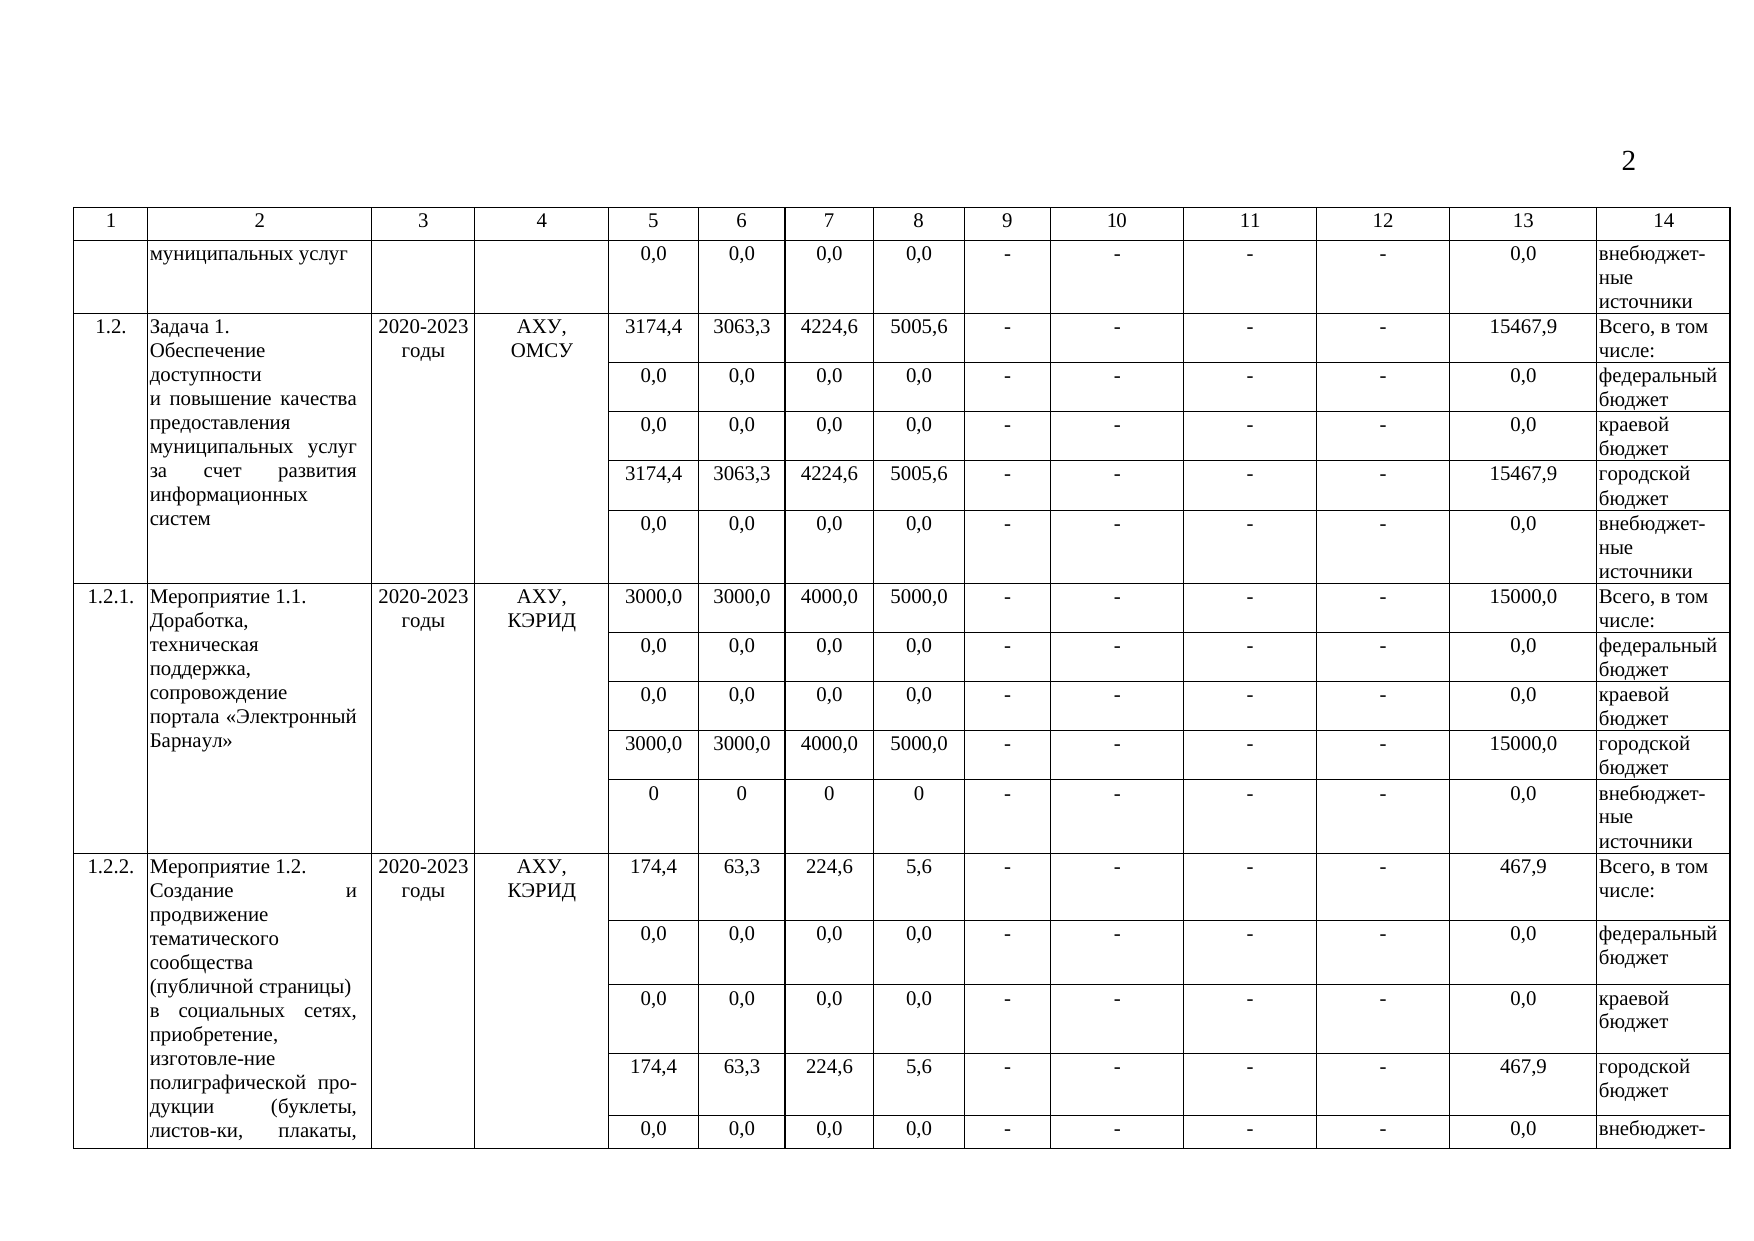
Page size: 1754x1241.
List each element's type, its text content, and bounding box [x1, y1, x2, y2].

table_cell Мероприятие 1.2. Создание и продвижение тематического сообщества (публичной страницы) в социальных сетях, приобретение, изготовле-ние полиграфической про- дукции (буклеты, листов-ки, плакаты, баннеры и иная полиграфическая про-дукция) о возможности и преимуществах получения муниципальных услуг в электронной форме, социально-экономическом развитии города и совершенствовании муниципального управления [148, 854, 371, 1148]
table_cell краевой бюджет [1597, 682, 1729, 730]
table_cell 0,0 [874, 363, 964, 411]
table_cell 0,0 [699, 1116, 784, 1148]
table_cell - [1051, 682, 1183, 730]
table_header 2 [148, 208, 371, 239]
table_cell - [1317, 412, 1449, 460]
table_cell 0,0 [786, 511, 873, 583]
table_cell внебюджет-ные источники [1597, 1116, 1729, 1148]
table_cell 0,0 [786, 682, 873, 730]
table_cell - [965, 241, 1050, 313]
table_cell 0,0 [1450, 682, 1596, 730]
table_cell - [965, 682, 1050, 730]
table_cell федеральный бюджет [1597, 363, 1729, 411]
table_cell 0,0 [874, 985, 964, 1053]
table_cell 0,0 [786, 241, 873, 313]
table_cell - [1184, 780, 1316, 853]
table_cell - [1184, 682, 1316, 730]
table_cell 0,0 [699, 511, 784, 583]
table_cell 467,9 [1450, 854, 1596, 920]
table_cell 2020-2023 годы [372, 854, 474, 1148]
table_cell внебюджет-ные источники [1597, 241, 1729, 313]
table_cell 0,0 [786, 1116, 873, 1148]
table_cell 3000,0 [699, 731, 784, 779]
table_cell 467,9 [1450, 1054, 1596, 1115]
table_cell 224,6 [786, 1054, 873, 1115]
table_cell федеральный бюджет [1597, 633, 1729, 681]
table_cell 2020-2023 годы [372, 584, 474, 853]
table_cell 0,0 [699, 633, 784, 681]
table_cell - [1051, 584, 1183, 632]
table_cell 0,0 [699, 985, 784, 1053]
table_header 1 [74, 208, 147, 239]
table_cell - [1184, 1054, 1316, 1115]
table_cell 3000,0 [609, 584, 698, 632]
table_cell 63,3 [699, 854, 784, 920]
table_cell краевой бюджет [1597, 412, 1729, 460]
table_cell 0,0 [699, 363, 784, 411]
table_cell 0,0 [699, 412, 784, 460]
table_cell 4000,0 [786, 731, 873, 779]
table_cell 5,6 [874, 854, 964, 920]
table_cell 3000,0 [699, 584, 784, 632]
table_cell 0,0 [699, 241, 784, 313]
table_cell 1.2.1. [74, 584, 147, 853]
table_cell - [965, 461, 1050, 509]
table_cell - [1184, 854, 1316, 920]
table_cell - [1051, 511, 1183, 583]
table_cell - [1051, 1054, 1183, 1115]
table_header 11 [1184, 208, 1316, 239]
table_cell 0,0 [609, 241, 698, 313]
table_cell 174,4 [609, 854, 698, 920]
table_cell 0,0 [1450, 363, 1596, 411]
table_cell АХУ, КЭРИД [475, 584, 608, 853]
table_cell 0,0 [874, 412, 964, 460]
table_cell 0,0 [1450, 241, 1596, 313]
table_cell - [965, 363, 1050, 411]
table_cell 0,0 [874, 511, 964, 583]
table_cell - [965, 314, 1050, 362]
table_cell 3174,4 [609, 461, 698, 509]
table_cell внебюджет-ные источники [1597, 780, 1729, 853]
table_cell 5005,6 [874, 314, 964, 362]
table_cell - [1051, 921, 1183, 984]
table_cell 5000,0 [874, 731, 964, 779]
table_cell - [1184, 241, 1316, 313]
table_cell - [1051, 314, 1183, 362]
table_cell 0,0 [699, 921, 784, 984]
table_header 5 [609, 208, 698, 239]
table_cell 0,0 [874, 921, 964, 984]
table_cell 0,0 [1450, 921, 1596, 984]
table_cell 174,4 [609, 1054, 698, 1115]
table_cell - [1317, 584, 1449, 632]
table_cell 0,0 [609, 985, 698, 1053]
table_cell - [1317, 241, 1449, 313]
table_cell 0,0 [609, 921, 698, 984]
table_cell внебюджет-ные источники [1597, 511, 1729, 583]
table_cell - [1051, 1116, 1183, 1148]
table_cell 0,0 [609, 1116, 698, 1148]
table_cell 0,0 [1450, 412, 1596, 460]
table_cell 0,0 [609, 682, 698, 730]
table_cell - [965, 780, 1050, 853]
table_cell - [1051, 985, 1183, 1053]
table_cell 0,0 [874, 682, 964, 730]
table_cell - [1317, 633, 1449, 681]
table_cell городской бюджет [1597, 731, 1729, 779]
table_cell 3063,3 [699, 314, 784, 362]
table_cell 63,3 [699, 1054, 784, 1115]
table_cell - [1184, 1116, 1316, 1148]
table_cell 0,0 [786, 985, 873, 1053]
table_cell 0,0 [1450, 633, 1596, 681]
table_cell 0,0 [1450, 1116, 1596, 1148]
table_cell - [1051, 412, 1183, 460]
table_cell Всего, в том числе: [1597, 584, 1729, 632]
table_cell 5005,6 [874, 461, 964, 509]
table_cell - [1317, 1054, 1449, 1115]
table_cell городской бюджет [1597, 1054, 1729, 1115]
table_cell - [1317, 363, 1449, 411]
table_cell - [1184, 985, 1316, 1053]
table_cell - [1317, 985, 1449, 1053]
table_cell - [965, 1116, 1050, 1148]
table_cell - [965, 985, 1050, 1053]
table_cell - [1317, 1116, 1449, 1148]
table_cell 0,0 [874, 1116, 964, 1148]
table_cell городской бюджет [1597, 461, 1729, 509]
table_cell - [1317, 314, 1449, 362]
table_header 8 [874, 208, 964, 239]
table_cell - [1184, 921, 1316, 984]
table_header 9 [965, 208, 1050, 239]
table_cell 4224,6 [786, 461, 873, 509]
table_cell - [1051, 854, 1183, 920]
table_cell - [1317, 731, 1449, 779]
table_cell 0,0 [786, 921, 873, 984]
table_cell 0,0 [609, 633, 698, 681]
table_cell - [1317, 780, 1449, 853]
table_cell АХУ, КЭРИД [475, 854, 608, 1148]
table_cell - [965, 584, 1050, 632]
table_cell 0,0 [786, 412, 873, 460]
table_cell - [1051, 731, 1183, 779]
table_cell - [1317, 511, 1449, 583]
table_header 10 [1051, 208, 1183, 239]
table_cell - [1184, 363, 1316, 411]
table_header 7 [786, 208, 873, 239]
table_cell 3174,4 [609, 314, 698, 362]
table_cell Мероприятие 1.1. Доработка, техническая поддержка, сопровождение портала «Электронный Барнаул» [148, 584, 371, 853]
table_cell - [1184, 584, 1316, 632]
table_cell - [1184, 633, 1316, 681]
table_cell 3000,0 [609, 731, 698, 779]
table_cell 2020-2023 годы [372, 314, 474, 583]
table_cell 0,0 [699, 682, 784, 730]
table_cell 0,0 [786, 633, 873, 681]
table_cell 0,0 [1450, 511, 1596, 583]
table_cell - [965, 1054, 1050, 1115]
table_cell - [1317, 921, 1449, 984]
table_cell 5000,0 [874, 584, 964, 632]
table_cell 5,6 [874, 1054, 964, 1115]
table_cell 0 [786, 780, 873, 853]
table_header 6 [699, 208, 784, 239]
table_cell 0,0 [1450, 985, 1596, 1053]
table_cell - [1051, 241, 1183, 313]
table_cell 15467,9 [1450, 461, 1596, 509]
table_cell - [1184, 412, 1316, 460]
table_cell - [965, 731, 1050, 779]
table_cell 0,0 [609, 363, 698, 411]
table_cell - [965, 921, 1050, 984]
table_cell 3063,3 [699, 461, 784, 509]
table_cell 0 [609, 780, 698, 853]
table_cell 0,0 [874, 633, 964, 681]
table_cell 4224,6 [786, 314, 873, 362]
table_cell - [965, 854, 1050, 920]
table_cell - [1317, 682, 1449, 730]
table_cell 0,0 [609, 412, 698, 460]
table_cell - [1051, 780, 1183, 853]
table_cell - [965, 511, 1050, 583]
table_cell - [1051, 363, 1183, 411]
table_cell 15000,0 [1450, 731, 1596, 779]
table_cell Всего, в том числе: [1597, 854, 1729, 920]
table_cell 0 [699, 780, 784, 853]
table_cell 0,0 [786, 363, 873, 411]
table_cell 0 [874, 780, 964, 853]
table_cell - [1184, 314, 1316, 362]
table_cell 15000,0 [1450, 584, 1596, 632]
table_cell - [1184, 511, 1316, 583]
table_cell 0,0 [874, 241, 964, 313]
table_header 12 [1317, 208, 1449, 239]
table_cell - [1051, 633, 1183, 681]
table_header 14 [1597, 208, 1729, 239]
table_cell - [1184, 731, 1316, 779]
table_cell - [1184, 461, 1316, 509]
table_cell 1.2.2. [74, 854, 147, 1148]
table_cell 224,6 [786, 854, 873, 920]
table_header 4 [475, 208, 608, 239]
table_cell - [965, 633, 1050, 681]
table_cell - [965, 412, 1050, 460]
table_cell 0,0 [1450, 780, 1596, 853]
table_cell - [1051, 461, 1183, 509]
table_cell - [1317, 854, 1449, 920]
table_header 3 [372, 208, 474, 239]
table_header 13 [1450, 208, 1596, 239]
table_cell 15467,9 [1450, 314, 1596, 362]
table_cell - [1317, 461, 1449, 509]
table_cell 1.2. [74, 314, 147, 583]
table_cell Задача 1. Обеспечение доступности и повышение качества предоставления муниципальных услуг за счет развития информационных систем [148, 314, 371, 583]
table_cell 0,0 [609, 511, 698, 583]
table_cell краевой бюджет [1597, 985, 1729, 1053]
table_cell федеральный бюджет [1597, 921, 1729, 984]
table_cell Всего, в том числе: [1597, 314, 1729, 362]
table_cell 4000,0 [786, 584, 873, 632]
table_cell АХУ, ОМСУ [475, 314, 608, 583]
